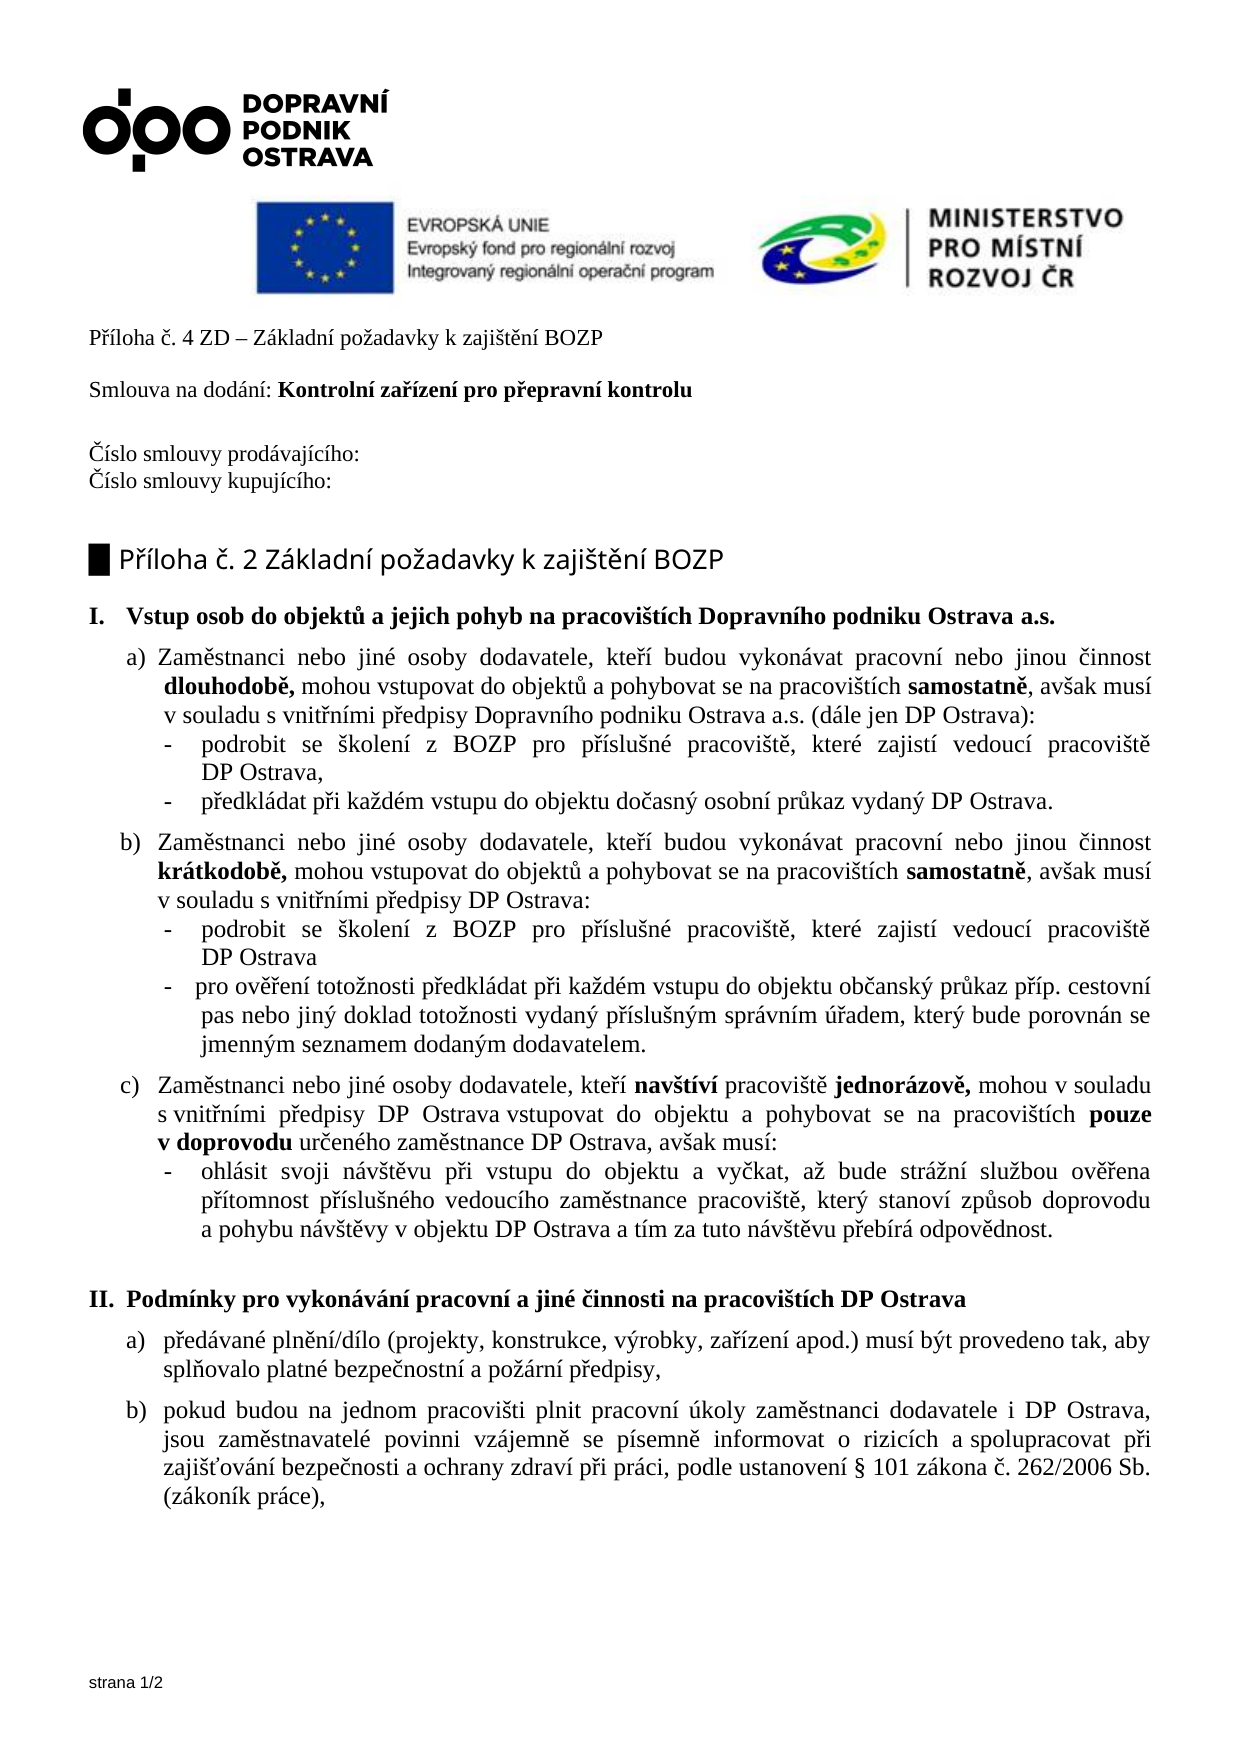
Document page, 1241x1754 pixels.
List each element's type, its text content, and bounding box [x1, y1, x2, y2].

list Zaměstnanci nebo jiné osoby dodavatele, kteří budou vykonávat pracovní nebo jinou činnost dlouhodobě, mohou vstupovat do objektů a pohybovat se na pracovištích samostatně, avšak musí v souladu s vnitřními předpisy Dopravního podniku Ostrava a.s. (dále jen DP Ostrava): [126, 642, 1152, 729]
list Zaměstnanci nebo jiné osoby dodavatele, kteří navštíví pracoviště jednorázově, mohou v souladu s vnitřními předpisy DP Ostrava vstupovat do objektu a pohybovat se na pracovištích pouze v doprovodu určeného zaměstnance DP Ostrava, avšak musí: [120, 1070, 1152, 1156]
text Smlouva na dodání: Kontrolní zařízení pro přepravní kontrolu [89, 376, 1144, 403]
subtitle Příloha č. 2 Základní požadavky k zajištění BOZP [89, 543, 1152, 576]
text - podrobit se školení z BOZP pro příslušné pracoviště, které zajistí vedoucí pracoviště DP Ostrava [157, 914, 1152, 971]
list pro ověření totožnosti předkládat při každém vstupu do objektu občanský průkaz příp. cestovní pas nebo jiný doklad totožnosti vydaný příslušným správním úřadem, který bude porovnán se jmenným seznamem dodaným dodavatelem. [164, 971, 1152, 1057]
text - ohlásit svoji návštěvu při vstupu do objektu a vyčkat, až bude strážní službou ověřena přítomnost příslušného vedoucího zaměstnance pracoviště, který stanoví způsob doprovodu a pohybu návštěvy v objektu DP Ostrava a tím za tuto návštěvu přebírá odpovědnost. [164, 1156, 1152, 1242]
text Číslo smlouvy kupujícího: [89, 467, 1152, 493]
text Číslo smlouvy prodávajícího: [89, 440, 1152, 467]
text II. Podmínky pro vykonávání pracovní a jiné činnosti na pracovištích DP Ostrava [89, 1284, 1152, 1312]
text - předkládat při každém vstupu do objektu dočasný osobní průkaz vydaný DP Ostrava. [164, 786, 1152, 815]
list pokud budou na jednom pracovišti plnit pracovní úkoly zaměstnanci dodavatele i DP Ostrava, jsou zaměstnavatelé povinni vzájemně se písemně informovat o rizicích a spolupracovat při zajišťování bezpečnosti a ochrany zdraví při práci, podle ustanovení § 101 zákona č. 262/2006 Sb. (zákoník práce), [126, 1395, 1152, 1510]
text - podrobit se školení z BOZP pro příslušné pracoviště, které zajistí vedoucí pracoviště DP Ostrava, [164, 729, 1152, 786]
list předávané plnění/dílo (projekty, konstrukce, výrobky, zařízení apod.) musí být provedeno tak, aby splňovalo platné bezpečnostní a požární předpisy, [126, 1325, 1152, 1382]
text Příloha č. 4 ZD – Základní požadavky k zajištění BOZP [89, 324, 1144, 350]
picture [82, 88, 1152, 324]
list Zaměstnanci nebo jiné osoby dodavatele, kteří budou vykonávat pracovní nebo jinou činnost krátkodobě, mohou vstupovat do objektů a pohybovat se na pracovištích samostatně, avšak musí v souladu s vnitřními předpisy DP Ostrava: [120, 827, 1152, 914]
text I. Vstup osob do objektů a jejich pohyb na pracovištích Dopravního podniku Ostrava a.s. [89, 601, 1152, 630]
